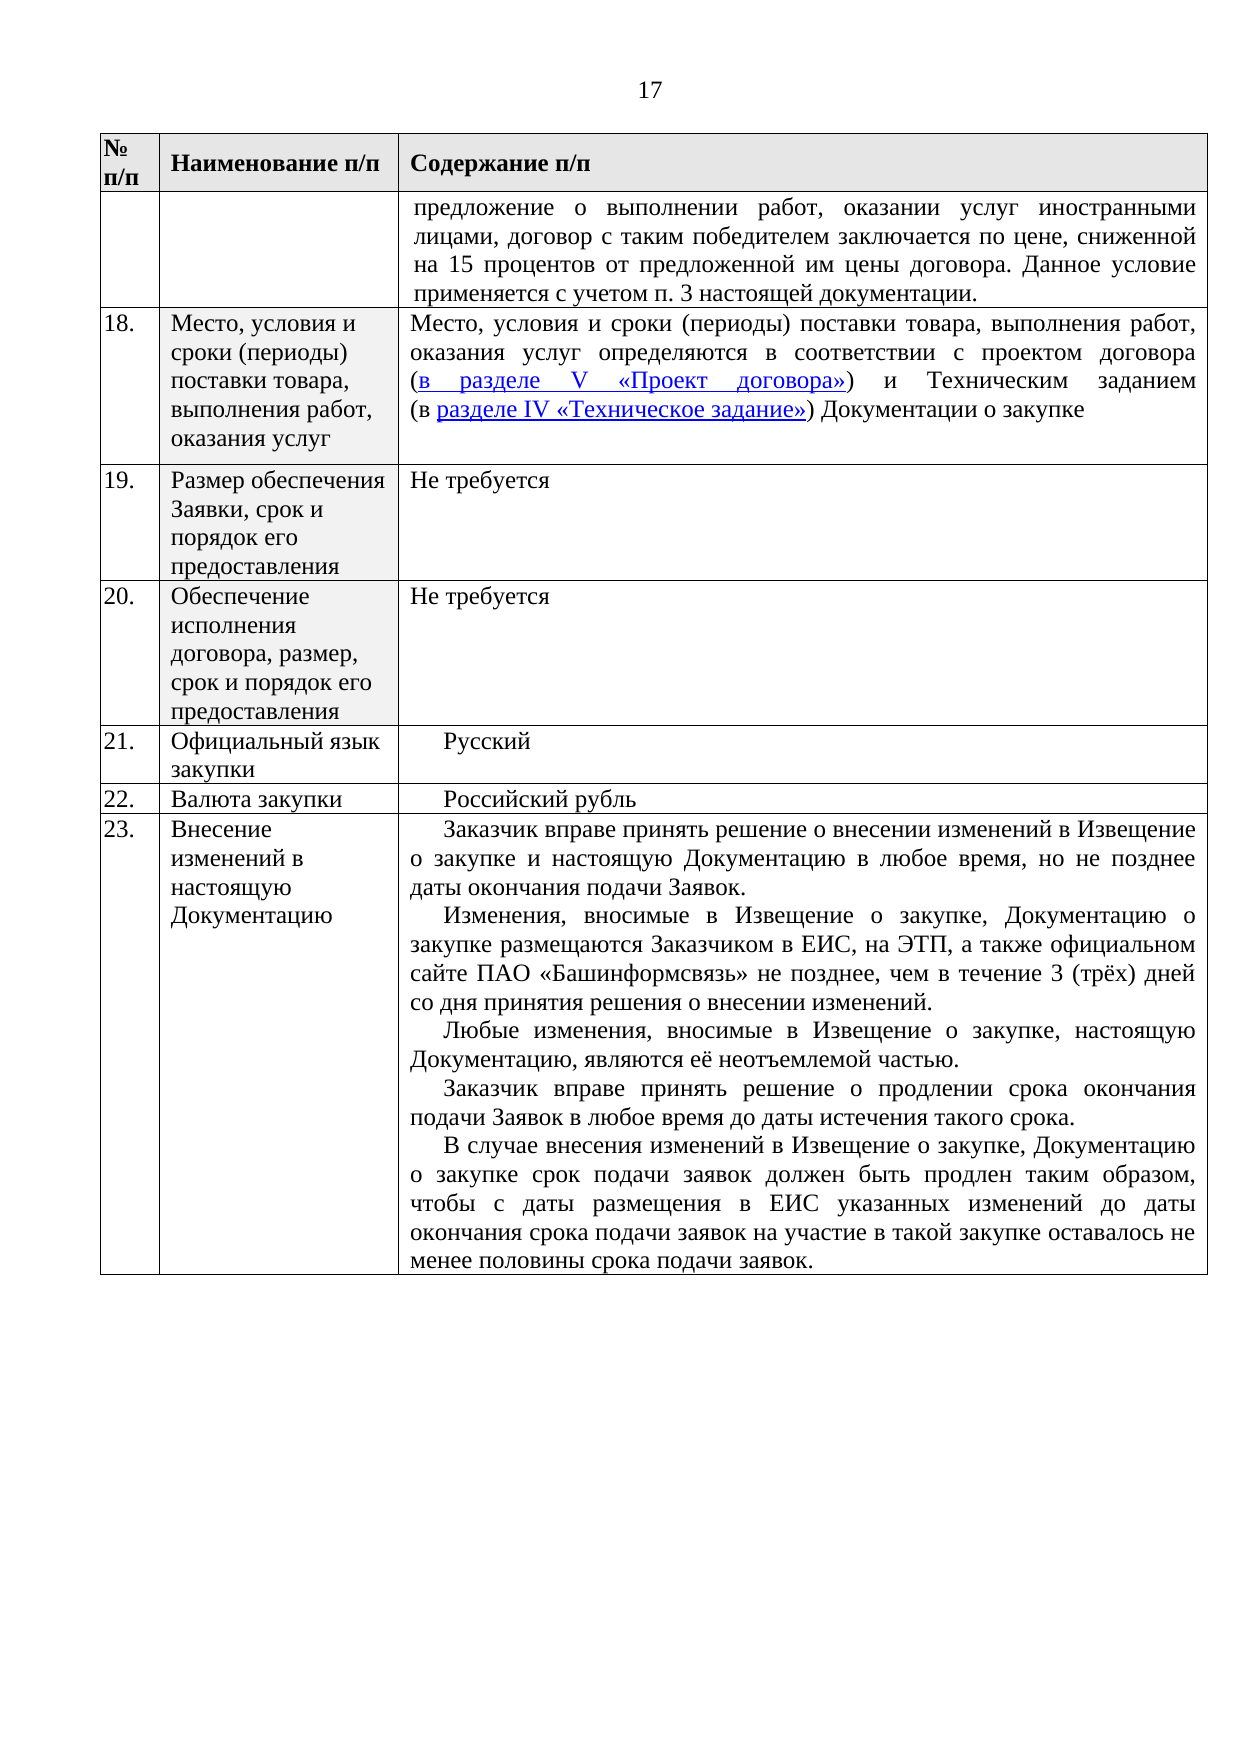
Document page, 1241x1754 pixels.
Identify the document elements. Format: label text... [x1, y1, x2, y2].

table_cell Место, условия и сроки (периоды) поставки товара, выполнения работ, оказания услуг [160, 308, 398, 464]
table_cell [101, 308, 159, 464]
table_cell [399, 192, 1207, 307]
table_cell [101, 726, 159, 783]
table_header Наименование п/п [160, 134, 398, 191]
table_cell Русский [399, 726, 1207, 783]
table_cell [101, 192, 159, 307]
table_cell Обеспечение исполнения договора, размер, срок и порядок его предоставления [160, 581, 398, 725]
table_cell Размер обеспечения Заявки, срок и порядок его предоставления [160, 465, 398, 580]
table_cell [101, 465, 159, 580]
table_cell Не требуется [399, 465, 1207, 580]
table_header № п/п [101, 134, 159, 191]
table_header Содержание п/п [399, 134, 1207, 191]
table_cell Заказчик вправе принять решение о внесении изменений в Извещение о закупке и настоящую Документацию в любое время, но не позднее даты окончания подачи Заявок. Изменения, вносимые в Извещение о закупке, Документацию о закупке размещаются Заказчиком в ЕИС, на ЭТП, а также официальном сайте ПАО «Башинформсвязь» не позднее, чем в течение 3 (трёх) дней со дня принятия решения о внесении изменений. Любые изменения, вносимые в Извещение о закупке, настоящую Документацию, являются её неотъемлемой частью. Заказчик вправе принять решение о продлении срока окончания подачи Заявок в любое время до даты истечения такого срока. В случае внесения изменений в Извещение о закупке, Документацию о закупке срок подачи заявок должен быть продлен таким образом, чтобы с даты размещения в ЕИС указанных изменений до даты окончания срока подачи заявок на участие в такой закупке оставалось не менее половины срока подачи заявок. [399, 814, 1207, 1274]
table_cell Не требуется [399, 581, 1207, 725]
table_cell Место, условия и сроки (периоды) поставки товара, выполнения работ, оказания услуг определяются в соответствии с проектом договора (в разделе V «Проект договора») и Техническим заданием (в разделе IV «Техническое задание») Документации о закупке [399, 308, 1207, 464]
table_cell Российский рубль [399, 784, 1207, 813]
table_cell [101, 784, 159, 813]
table_cell Официальный язык закупки [160, 726, 398, 783]
table_cell Валюта закупки [160, 784, 398, 813]
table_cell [160, 192, 398, 307]
table_cell Внесение изменений в настоящую Документацию [160, 814, 398, 1274]
table_cell [101, 581, 159, 725]
table_cell [101, 814, 159, 1274]
